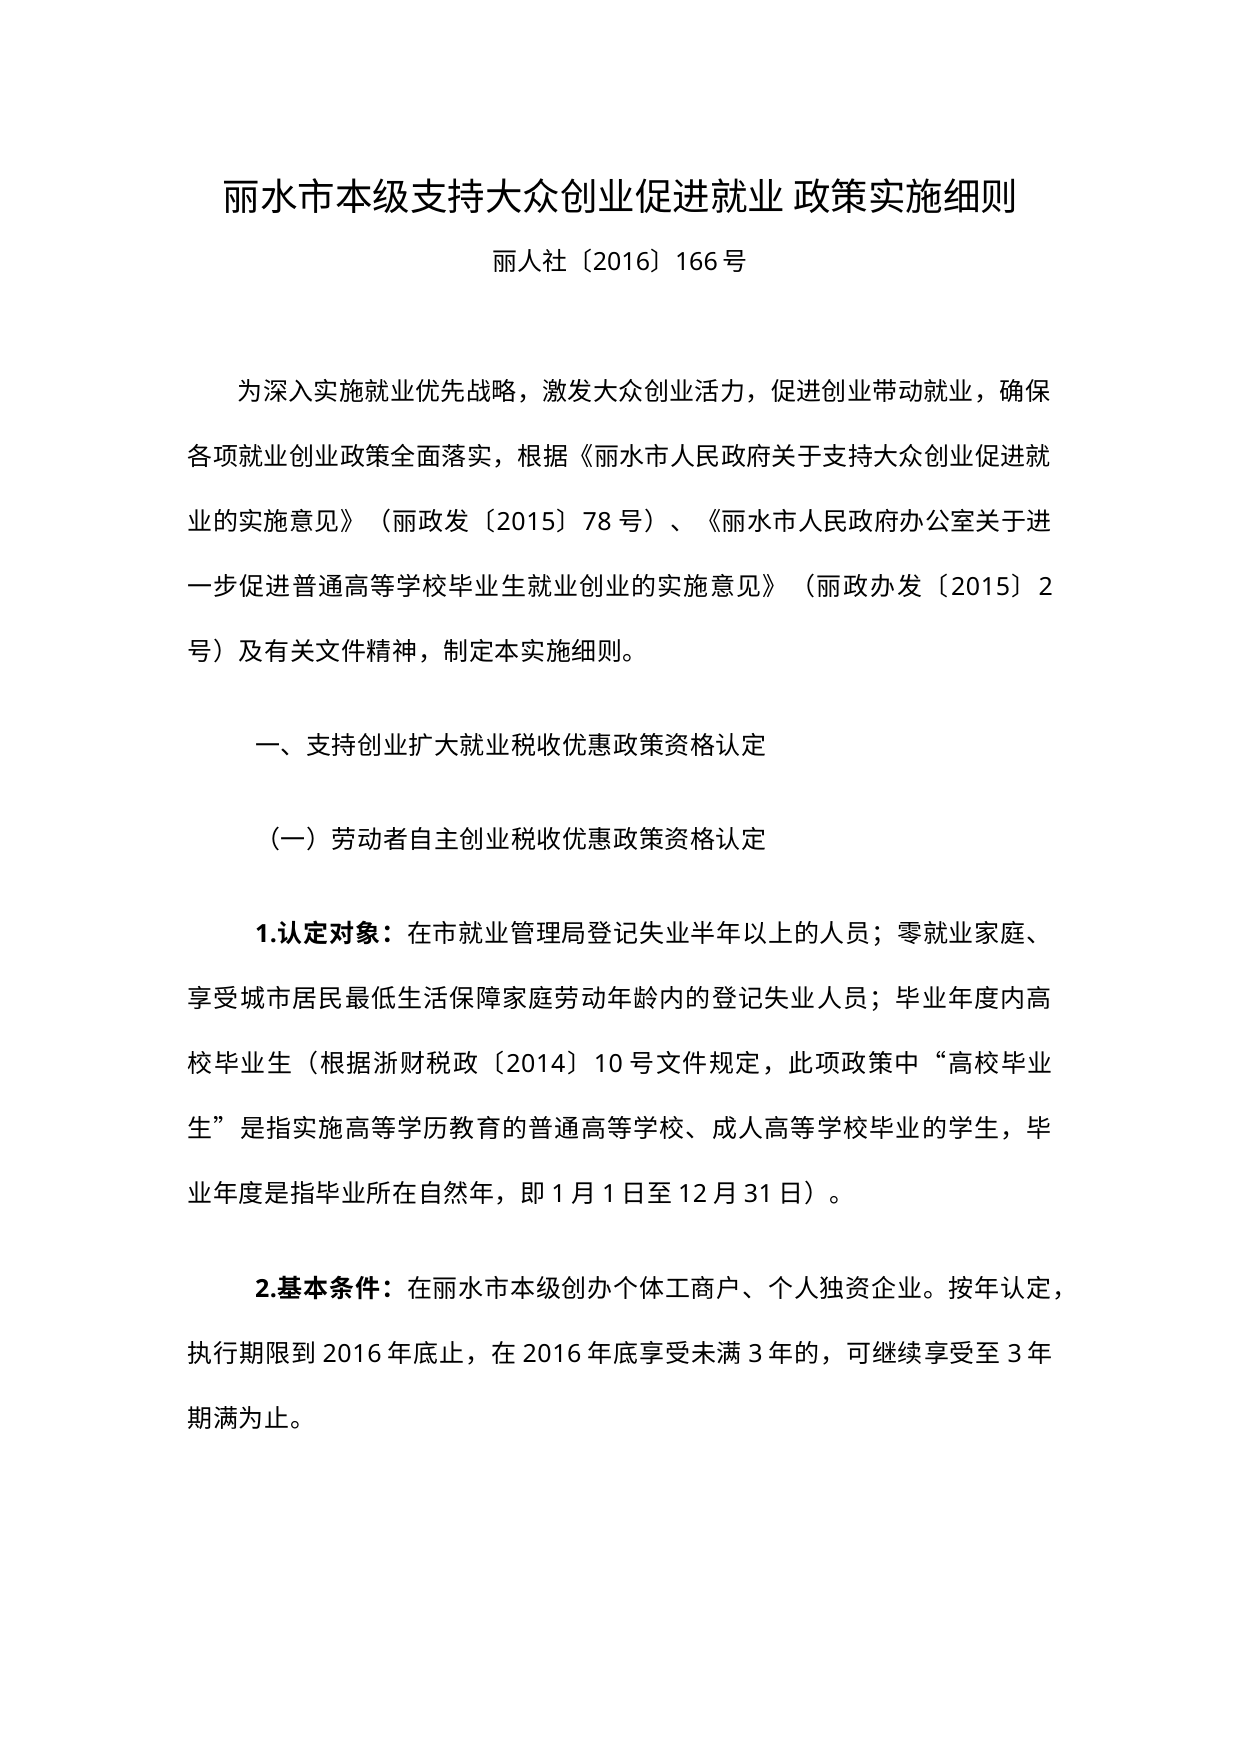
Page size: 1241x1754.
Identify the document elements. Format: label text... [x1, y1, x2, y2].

text 一、支持创业扩大就业税收优惠政策资格认定 [187, 711, 1053, 776]
text 丽人社〔2016〕166号 [187, 227, 1053, 292]
text 丽水市本级支持大众创业促进就业 政策实施细则 [187, 162, 1053, 227]
text 1.认定对象：在市就业管理局登记失业半年以上的人员；零就业家庭、享受城市居民最低生活保障家庭劳动年龄内的登记失业人员；毕业年度内高校毕业生（根据浙财税政〔2014〕10号文件规定，此项政策中“高校毕业生”是指实施高等学历教育的普通高等学校、成人高等学校毕业的学生，毕业年度是指毕业所在自然年，即1月1日至12月31日）。 [187, 899, 1053, 1224]
text （一）劳动者自主创业税收优惠政策资格认定 [187, 805, 1053, 870]
text 2.基本条件：在丽水市本级创办个体工商户、个人独资企业。按年认定，执行期限到2016年底止，在2016年底享受未满3年的，可继续享受至3年期满为止。 [187, 1254, 1053, 1449]
text 为深入实施就业优先战略，激发大众创业活力，促进创业带动就业，确保各项就业创业政策全面落实，根据《丽水市人民政府关于支持大众创业促进就业的实施意见》（丽政发〔2015〕78号）、《丽水市人民政府办公室关于进一步促进普通高等学校毕业生就业创业的实施意见》（丽政办发〔2015〕2号）及有关文件精神，制定本实施细则。 [187, 357, 1053, 682]
